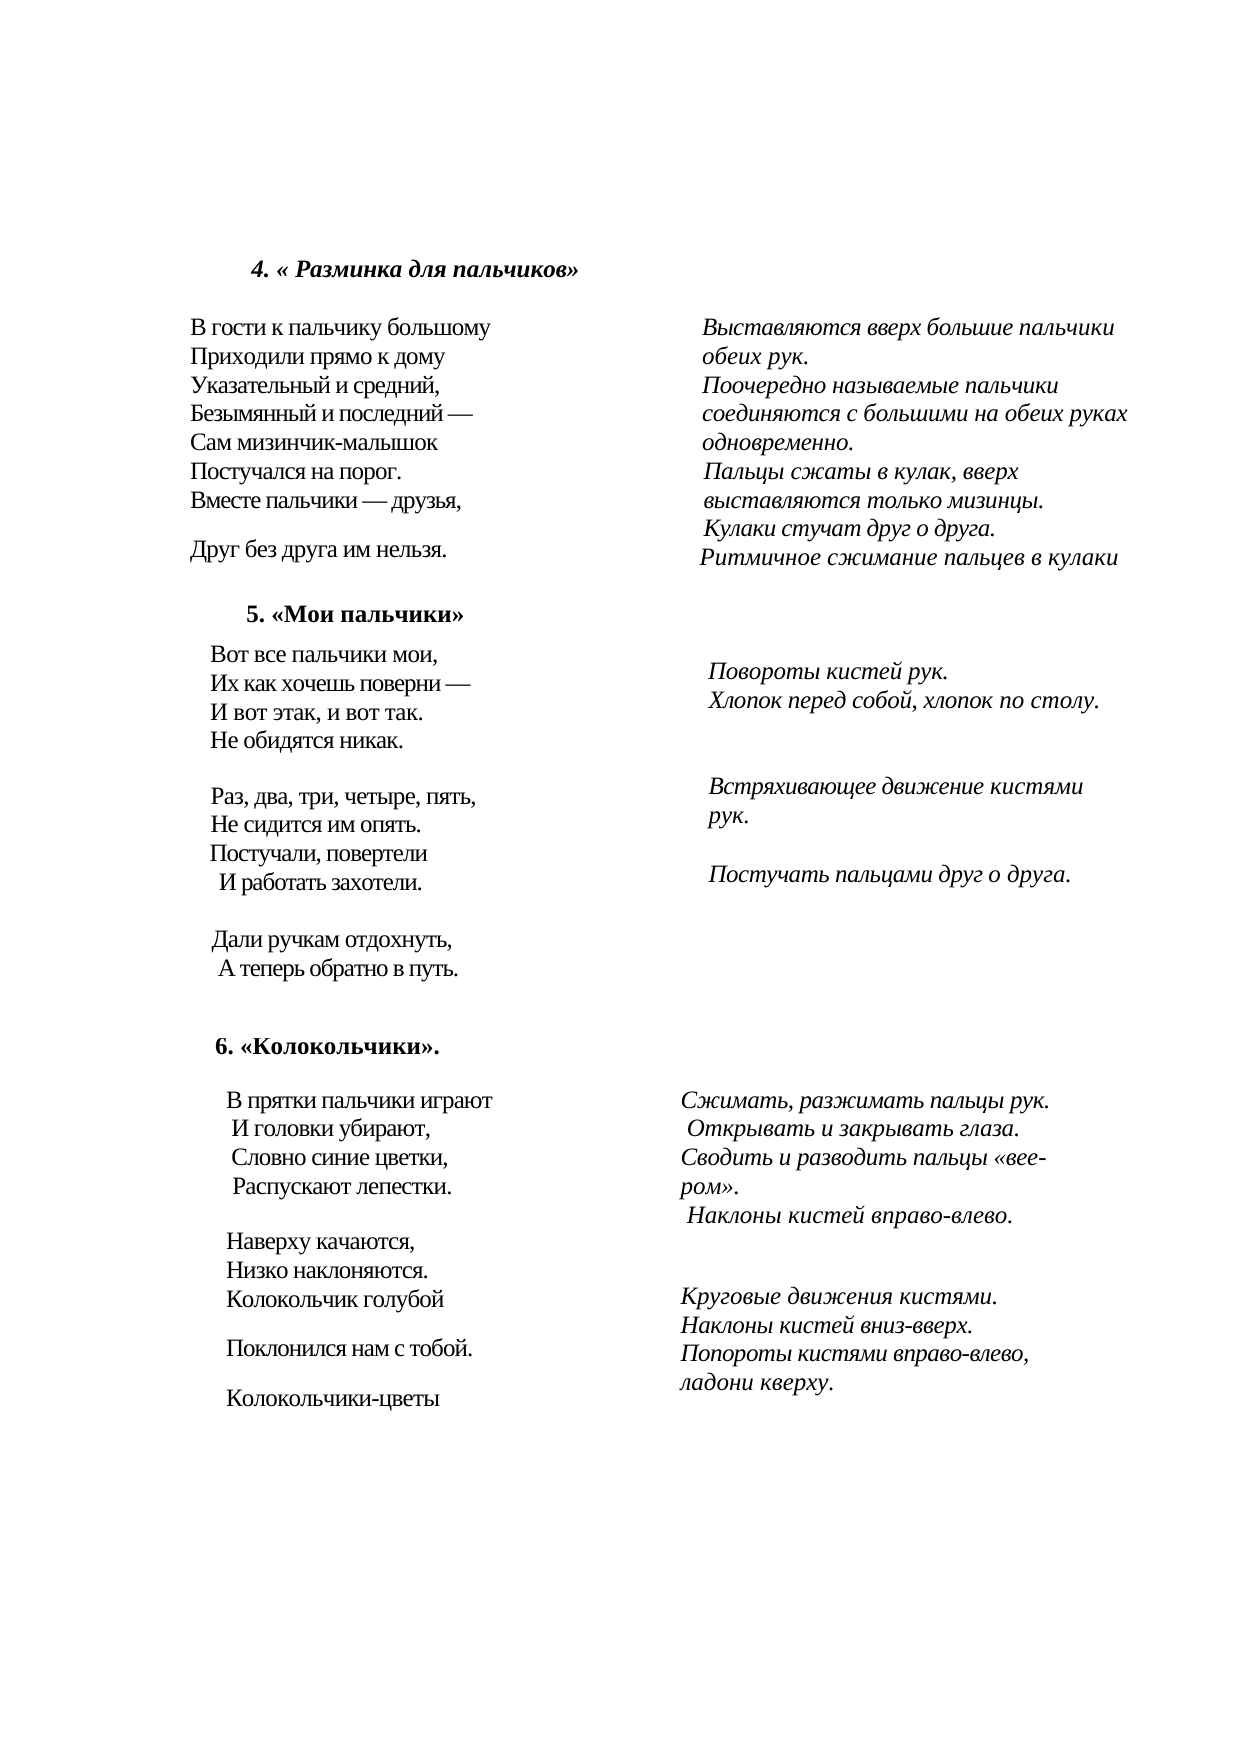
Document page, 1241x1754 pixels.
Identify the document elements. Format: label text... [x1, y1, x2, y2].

text 4. « Разминка для пальчиков» [177, 254, 1152, 283]
text 5. «Мои пальчики» [177, 599, 1152, 628]
text 6. «Колокольчики». [177, 1031, 1152, 1059]
